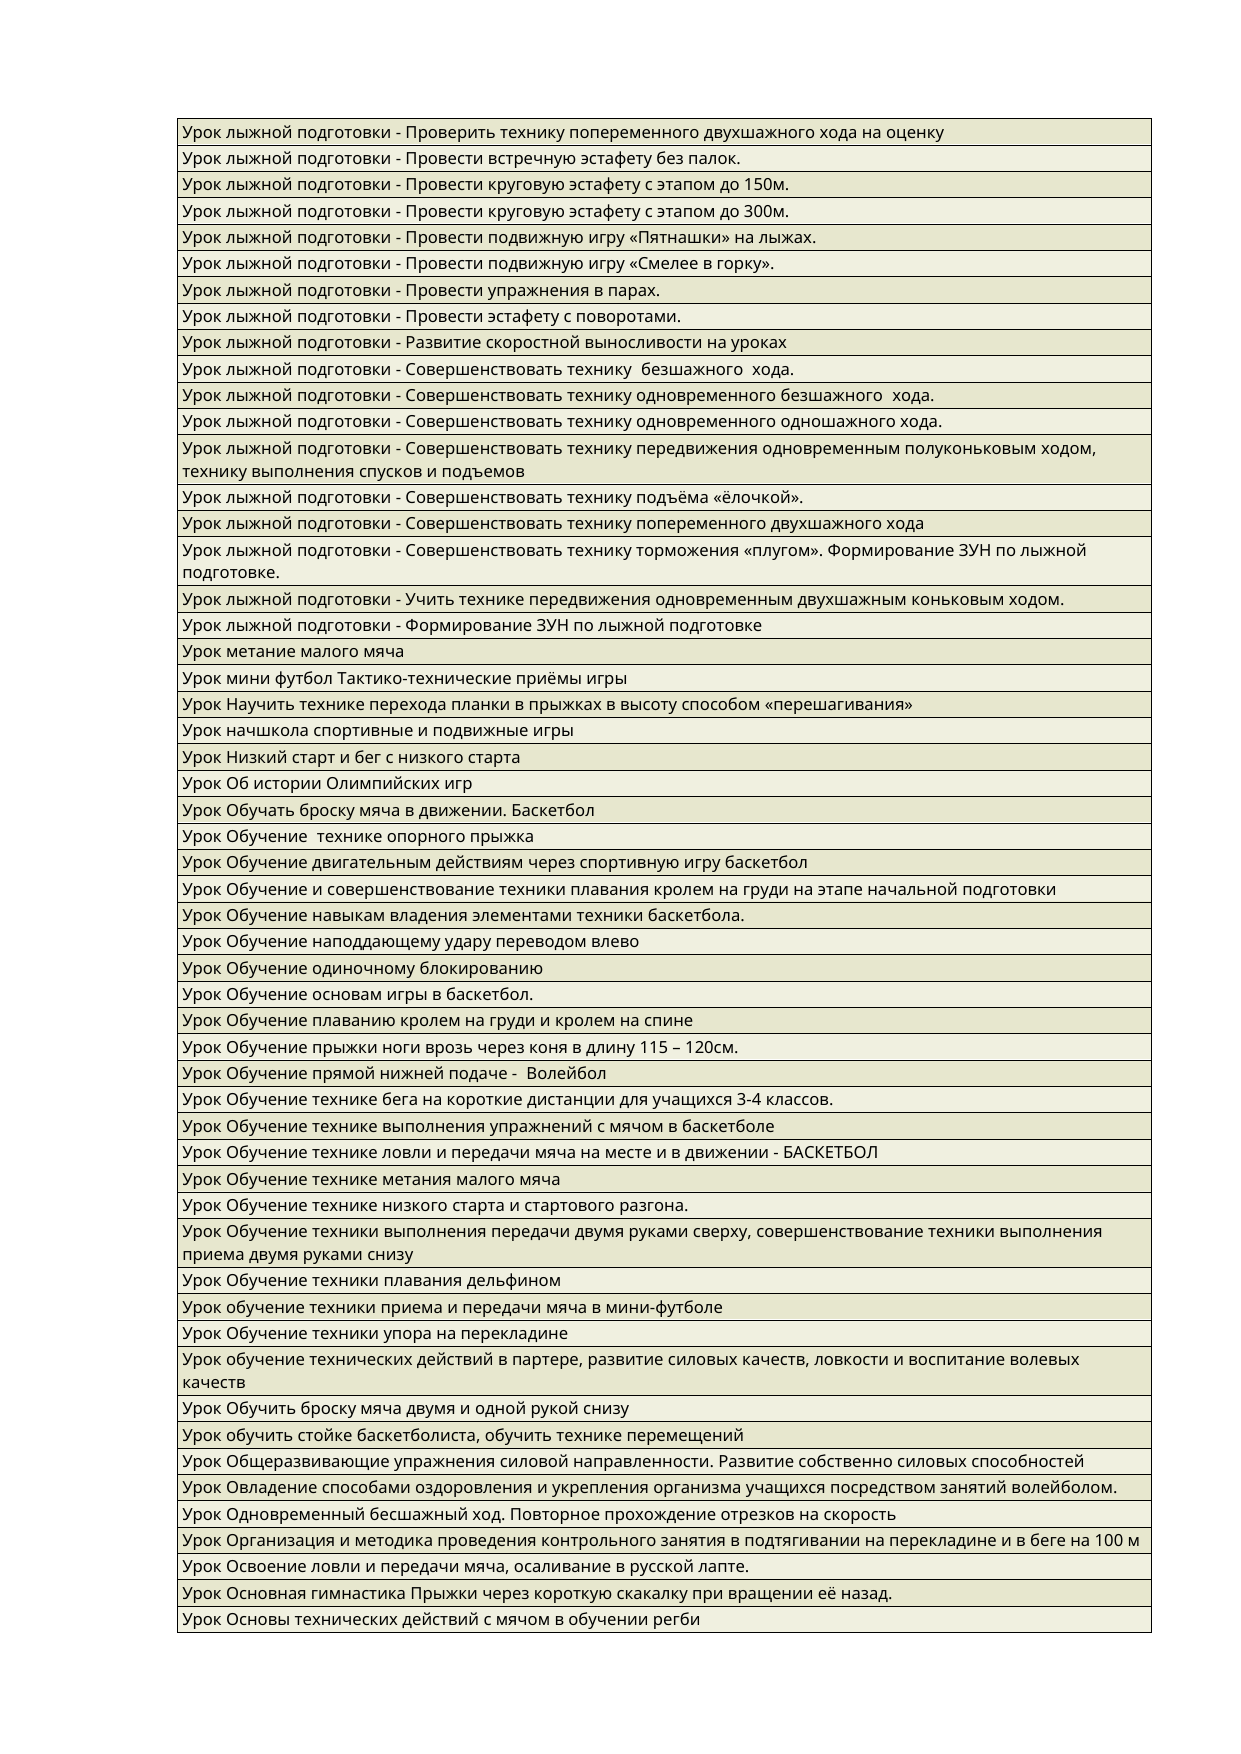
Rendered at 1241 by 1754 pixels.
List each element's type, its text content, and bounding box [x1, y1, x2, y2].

table_cell Урок Научить технике перехода планки в прыжках в высоту способом «перешагивания» [178, 692, 1151, 717]
table_cell Урок Обучение навыкам владения элементами техники баскетбола. [178, 903, 1151, 928]
table_cell Урок Обучение прямой нижней подаче - Волейбол [178, 1061, 1151, 1086]
table_cell Урок Низкий старт и бег с низкого старта [178, 744, 1151, 770]
table_cell Урок Организация и методика проведения контрольного занятия в подтягивании на перекладине и в беге на 100 м [178, 1528, 1151, 1553]
table_cell Урок лыжной подготовки - Провести упражнения в парах. [178, 277, 1151, 303]
table_cell Урок Об истории Олимпийских игр [178, 771, 1151, 796]
table_cell Урок Обучение плаванию кролем на груди и кролем на спине [178, 1008, 1151, 1033]
table_cell Урок обучение технических действий в партере, развитие силовых качеств, ловкости и воспитание волевых качеств [178, 1347, 1151, 1395]
table_cell Урок лыжной подготовки - Совершенствовать технику одновременного безшажного хода. [178, 383, 1151, 408]
table_cell Урок лыжной подготовки - Учить технике передвижения одновременным двухшажным коньковым ходом. [178, 586, 1151, 612]
table_cell Урок обучить стойке баскетболиста, обучить технике перемещений [178, 1422, 1151, 1448]
table_cell Урок лыжной подготовки - Провести эстафету с поворотами. [178, 304, 1151, 329]
table_cell Урок лыжной подготовки - Провести подвижную игру «Смелее в горку». [178, 251, 1151, 276]
table_cell Урок лыжной подготовки - Формирование ЗУН по лыжной подготовке [178, 613, 1151, 638]
table_cell Урок лыжной подготовки - Совершенствовать технику подъёма «ёлочкой». [178, 485, 1151, 510]
table_cell Урок Обучение основам игры в баскетбол. [178, 982, 1151, 1007]
table_cell Урок Обучение наподдающему удару переводом влево [178, 929, 1151, 954]
table_cell Урок лыжной подготовки - Провести круговую эстафету с этапом до 300м. [178, 198, 1151, 223]
table_cell Урок лыжной подготовки - Совершенствовать технику попеременного двухшажного хода [178, 511, 1151, 536]
table_cell Урок Обучение технике низкого старта и стартового разгона. [178, 1193, 1151, 1218]
table_cell Урок Общеразвивающие упражнения силовой направленности. Развитие собственно силовых способностей [178, 1449, 1151, 1474]
table_cell Урок Обучение прыжки ноги врозь через коня в длину 115 – 120см. [178, 1034, 1151, 1059]
table_cell Урок обучение техники приема и передачи мяча в мини-футболе [178, 1294, 1151, 1319]
table_cell Урок Освоение ловли и передачи мяча, осаливание в русской лапте. [178, 1554, 1151, 1579]
table_cell Урок лыжной подготовки - Провести встречную эстафету без палок. [178, 146, 1151, 171]
table_cell Урок Обучить броску мяча двумя и одной рукой снизу [178, 1396, 1151, 1421]
table_cell Урок Основная гимнастика Прыжки через короткую скакалку при вращении её назад. [178, 1580, 1151, 1606]
table_cell Урок Одновременный бесшажный ход. Повторное прохождение отрезков на скорость [178, 1501, 1151, 1527]
table_cell Урок Обучать броску мяча в движении. Баскетбол [178, 797, 1151, 822]
table_cell Урок метание малого мяча [178, 639, 1151, 664]
table_cell Урок лыжной подготовки - Развитие скоростной выносливости на уроках [178, 330, 1151, 355]
table_cell Урок Обучение технике бега на короткие дистанции для учащихся 3-4 классов. [178, 1087, 1151, 1112]
table_cell Урок лыжной подготовки - Совершенствовать технику безшажного хода. [178, 356, 1151, 382]
table_cell Урок Обучение техники упора на перекладине [178, 1321, 1151, 1346]
table_cell Урок Обучение одиночному блокированию [178, 955, 1151, 981]
table_cell Урок Обучение технике опорного прыжка [178, 824, 1151, 849]
table_cell Урок начшкола спортивные и подвижные игры [178, 718, 1151, 743]
table_cell Урок Обучение и совершенствование техники плавания кролем на груди на этапе начальной подготовки [178, 876, 1151, 901]
table_cell Урок Обучение техники плавания дельфином [178, 1268, 1151, 1293]
table_cell Урок лыжной подготовки - Совершенствовать технику одновременного одношажного хода. [178, 409, 1151, 434]
table_cell Урок лыжной подготовки - Совершенствовать технику передвижения одновременным полуконьковым ходом, технику выполнения спусков и подъемов [178, 435, 1151, 483]
table_cell Урок Обучение технике метания малого мяча [178, 1166, 1151, 1191]
table_cell Урок лыжной подготовки - Провести подвижную игру «Пятнашки» на лыжах. [178, 225, 1151, 250]
table_cell Урок Обучение технике ловли и передачи мяча на месте и в движении - БАСКЕТБОЛ [178, 1140, 1151, 1165]
table_cell Урок лыжной подготовки - Провести круговую эстафету с этапом до 150м. [178, 172, 1151, 197]
table_cell Урок Обучение технике выполнения упражнений с мячом в баскетболе [178, 1113, 1151, 1139]
table_cell Урок Обучение техники выполнения передачи двумя руками сверху, совершенствование техники выполнения приема двумя руками снизу [178, 1219, 1151, 1267]
table_cell Урок Обучение двигательным действиям через спортивную игру баскетбол [178, 850, 1151, 875]
table_cell Урок мини футбол Тактико-технические приёмы игры [178, 665, 1151, 691]
table_cell Урок Овладение способами оздоровления и укрепления организма учащихся посредством занятий волейболом. [178, 1475, 1151, 1500]
table_cell Урок Основы технических действий с мячом в обучении регби [178, 1607, 1151, 1632]
table_cell Урок лыжной подготовки - Проверить технику попеременного двухшажного хода на оценку [178, 119, 1151, 144]
table_cell Урок лыжной подготовки - Совершенствовать технику торможения «плугом». Формирование ЗУН по лыжной подготовке. [178, 537, 1151, 585]
